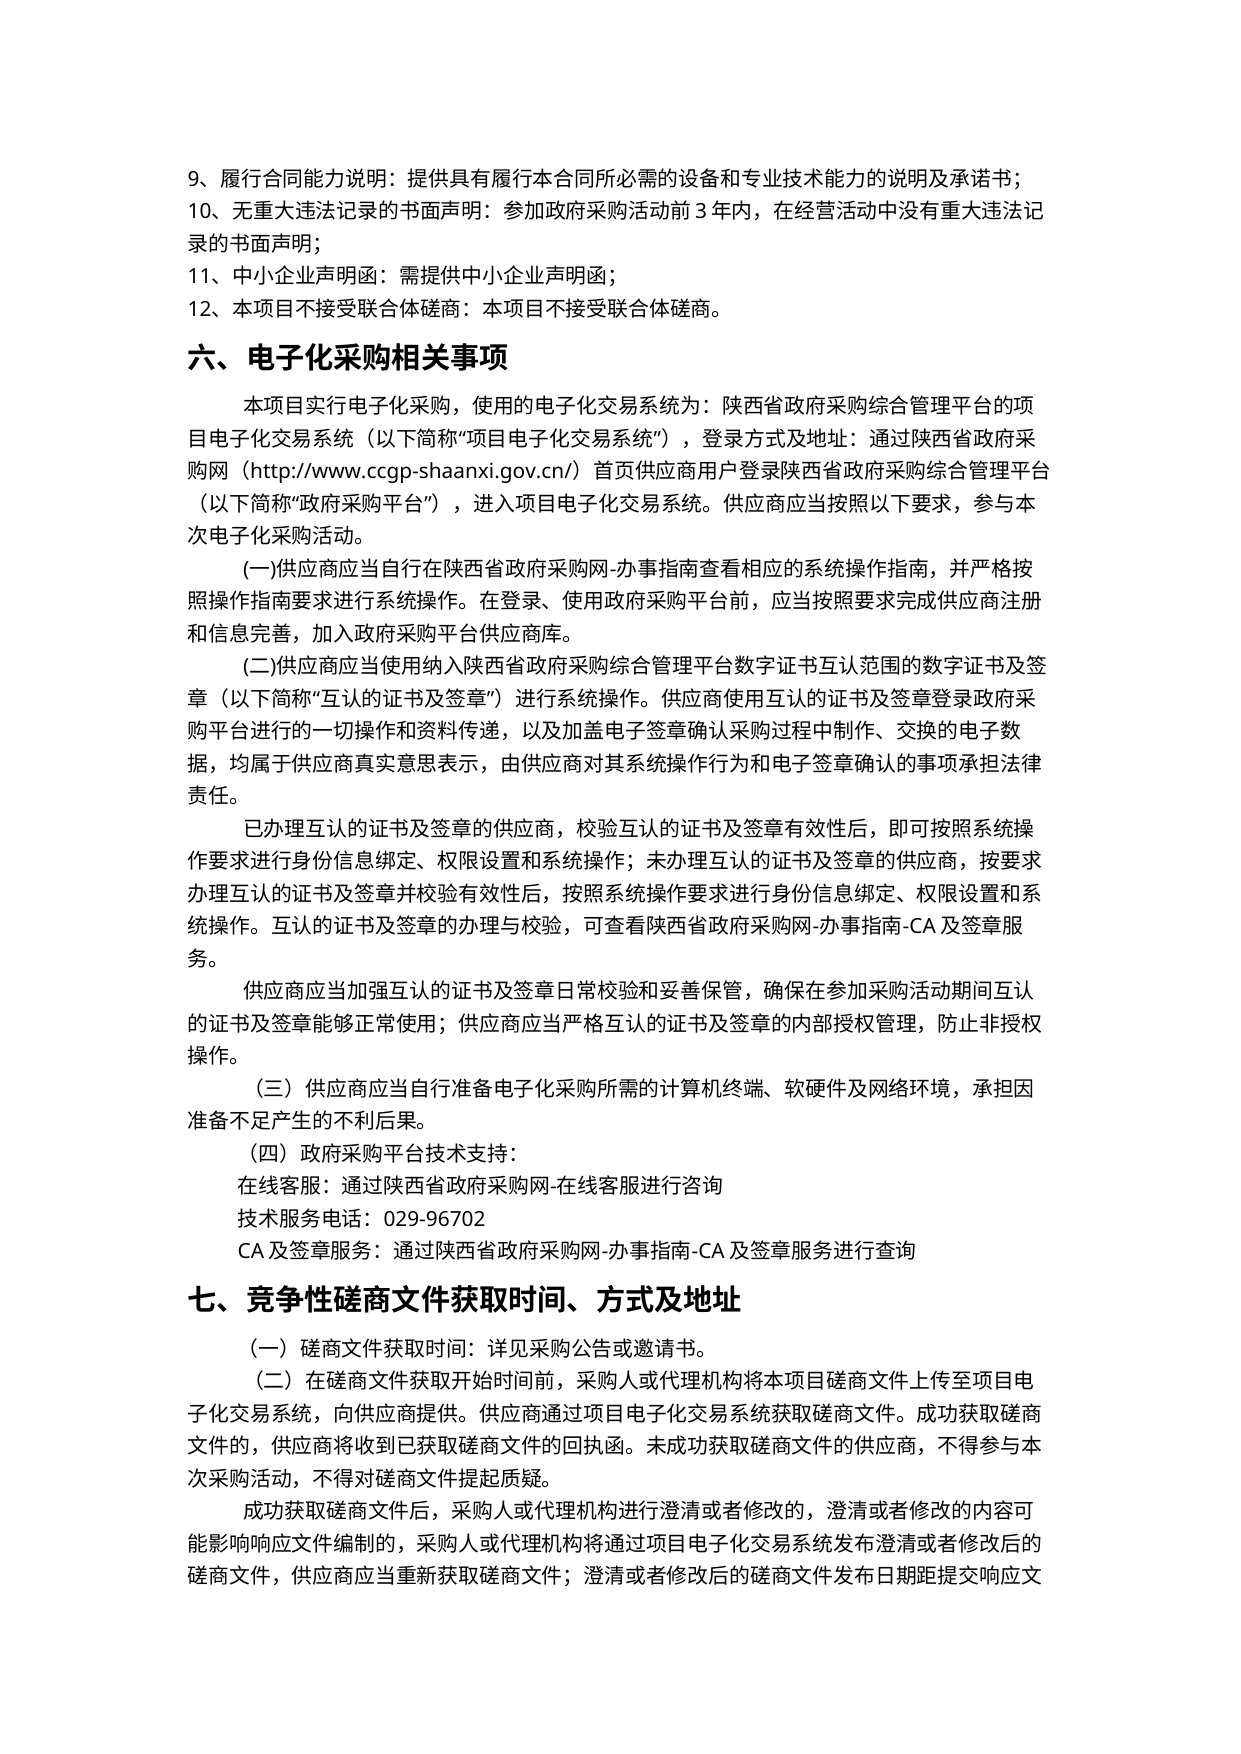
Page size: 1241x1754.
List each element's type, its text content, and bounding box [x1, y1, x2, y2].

text 12、本项目不接受联合体磋商：本项目不接受联合体磋商。 [187, 292, 1053, 324]
text 本项目实行电子化采购，使用的电子化交易系统为：陕西省政府采购综合管理平台的项目电子化交易系统（以下简称“项目电子化交易系统”），登录方式及地址：通过陕西省政府采购网（http://www.ccgp-shaanxi.gov.cn/）首页供应商用户登录陕西省政府采购综合管理平台（以下简称“政府采购平台”），进入项目电子化交易系统。供应商应当按照以下要求，参与本次电子化采购活动。 [187, 389, 1053, 552]
text （二）在磋商文件获取开始时间前，采购人或代理机构将本项目磋商文件上传至项目电子化交易系统，向供应商提供。供应商通过项目电子化交易系统获取磋商文件。成功获取磋商文件的，供应商将收到已获取磋商文件的回执函。未成功获取磋商文件的供应商，不得参与本次采购活动，不得对磋商文件提起质疑。 [187, 1364, 1053, 1494]
text 9、履行合同能力说明：提供具有履行本合同所必需的设备和专业技术能力的说明及承诺书； [187, 162, 1053, 194]
text 11、中小企业声明函：需提供中小企业声明函； [187, 259, 1053, 292]
text （三）供应商应当自行准备电子化采购所需的计算机终端、软硬件及网络环境，承担因准备不足产生的不利后果。 [187, 1072, 1053, 1137]
text (一)供应商应当自行在陕西省政府采购网-办事指南查看相应的系统操作指南，并严格按照操作指南要求进行系统操作。在登录、使用政府采购平台前，应当按照要求完成供应商注册和信息完善，加入政府采购平台供应商库。 [187, 552, 1053, 649]
text 在线客服：通过陕西省政府采购网-在线客服进行咨询 [187, 1169, 1053, 1202]
text （一）磋商文件获取时间：详见采购公告或邀请书。 [187, 1332, 1053, 1364]
text 七、竞争性磋商文件获取时间、方式及地址 [187, 1267, 1053, 1332]
text （四）政府采购平台技术支持： [187, 1137, 1053, 1169]
text 六、电子化采购相关事项 [187, 324, 1053, 389]
text 供应商应当加强互认的证书及签章日常校验和妥善保管，确保在参加采购活动期间互认的证书及签章能够正常使用；供应商应当严格互认的证书及签章的内部授权管理，防止非授权操作。 [187, 974, 1053, 1072]
text 10、无重大违法记录的书面声明：参加政府采购活动前3年内，在经营活动中没有重大违法记录的书面声明； [187, 194, 1053, 259]
text 技术服务电话：029-96702 [187, 1202, 1053, 1234]
text CA及签章服务：通过陕西省政府采购网-办事指南-CA及签章服务进行查询 [187, 1234, 1053, 1267]
text 已办理互认的证书及签章的供应商，校验互认的证书及签章有效性后，即可按照系统操作要求进行身份信息绑定、权限设置和系统操作；未办理互认的证书及签章的供应商，按要求办理互认的证书及签章并校验有效性后，按照系统操作要求进行身份信息绑定、权限设置和系统操作。互认的证书及签章的办理与校验，可查看陕西省政府采购网-办事指南-CA及签章服务。 [187, 812, 1053, 974]
text (二)供应商应当使用纳入陕西省政府采购综合管理平台数字证书互认范围的数字证书及签章（以下简称“互认的证书及签章”）进行系统操作。供应商使用互认的证书及签章登录政府采购平台进行的一切操作和资料传递，以及加盖电子签章确认采购过程中制作、交换的电子数据，均属于供应商真实意思表示，由供应商对其系统操作行为和电子签章确认的事项承担法律责任。 [187, 649, 1053, 812]
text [187, 1494, 1053, 1592]
